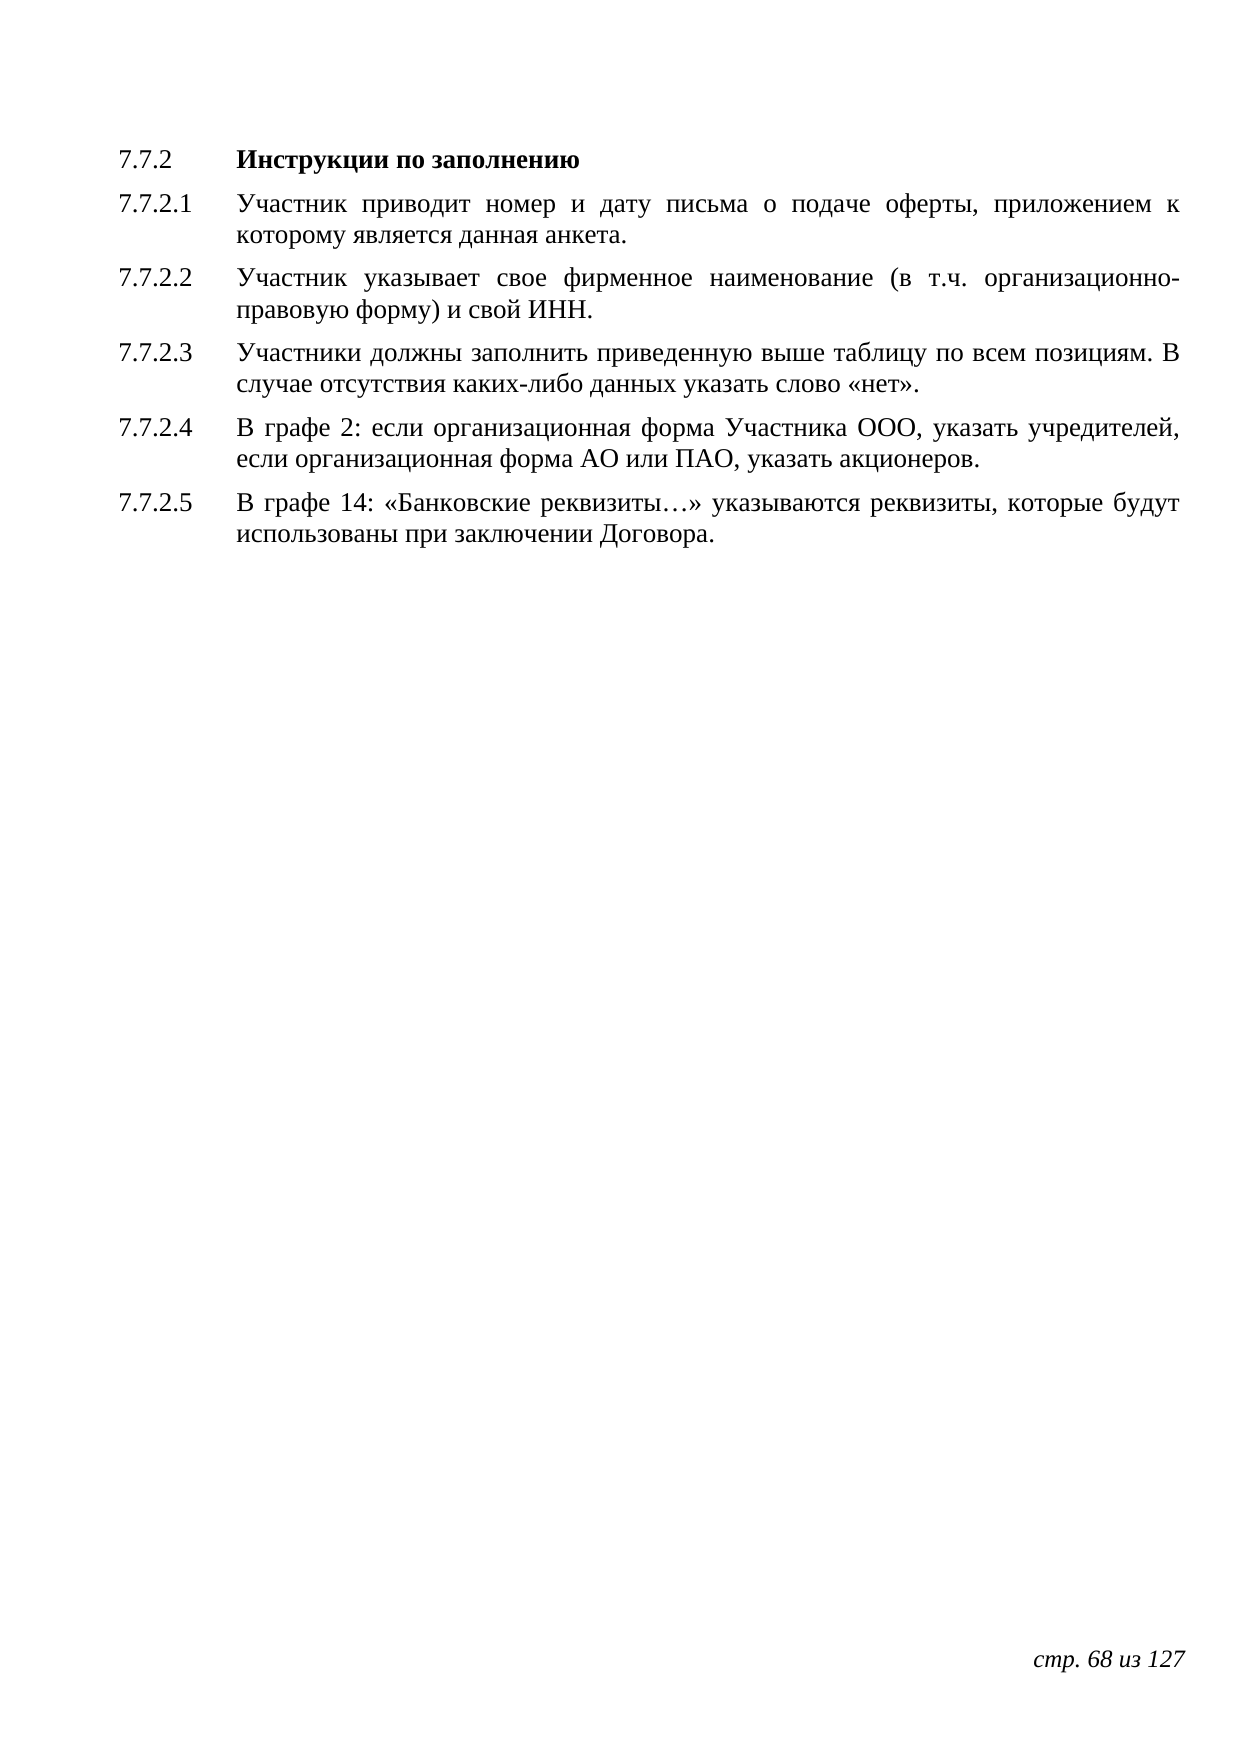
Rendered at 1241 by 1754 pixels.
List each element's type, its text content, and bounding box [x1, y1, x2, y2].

text Участник приводит номер и дату письма о подаче оферты, приложением к которому является данная анкета. [118, 187, 1181, 249]
text Участники должны заполнить приведенную выше таблицу по всем позициям. В случае отсутствия каких-либо данных указать слово «нет». [118, 336, 1181, 399]
text Инструкции по заполнению [118, 143, 1181, 174]
text Участник указывает свое фирменное наименование (в т.ч. организационно-правовую форму) и свой ИНН. [118, 262, 1181, 324]
text В графе 14: «Банковские реквизиты…» указываются реквизиты, которые будут использованы при заключении Договора. [118, 486, 1181, 548]
text В графе 2: если организационная форма Участника ООО, указать учредителей, если организационная форма АО или ПАО, указать акционеров. [118, 411, 1181, 473]
